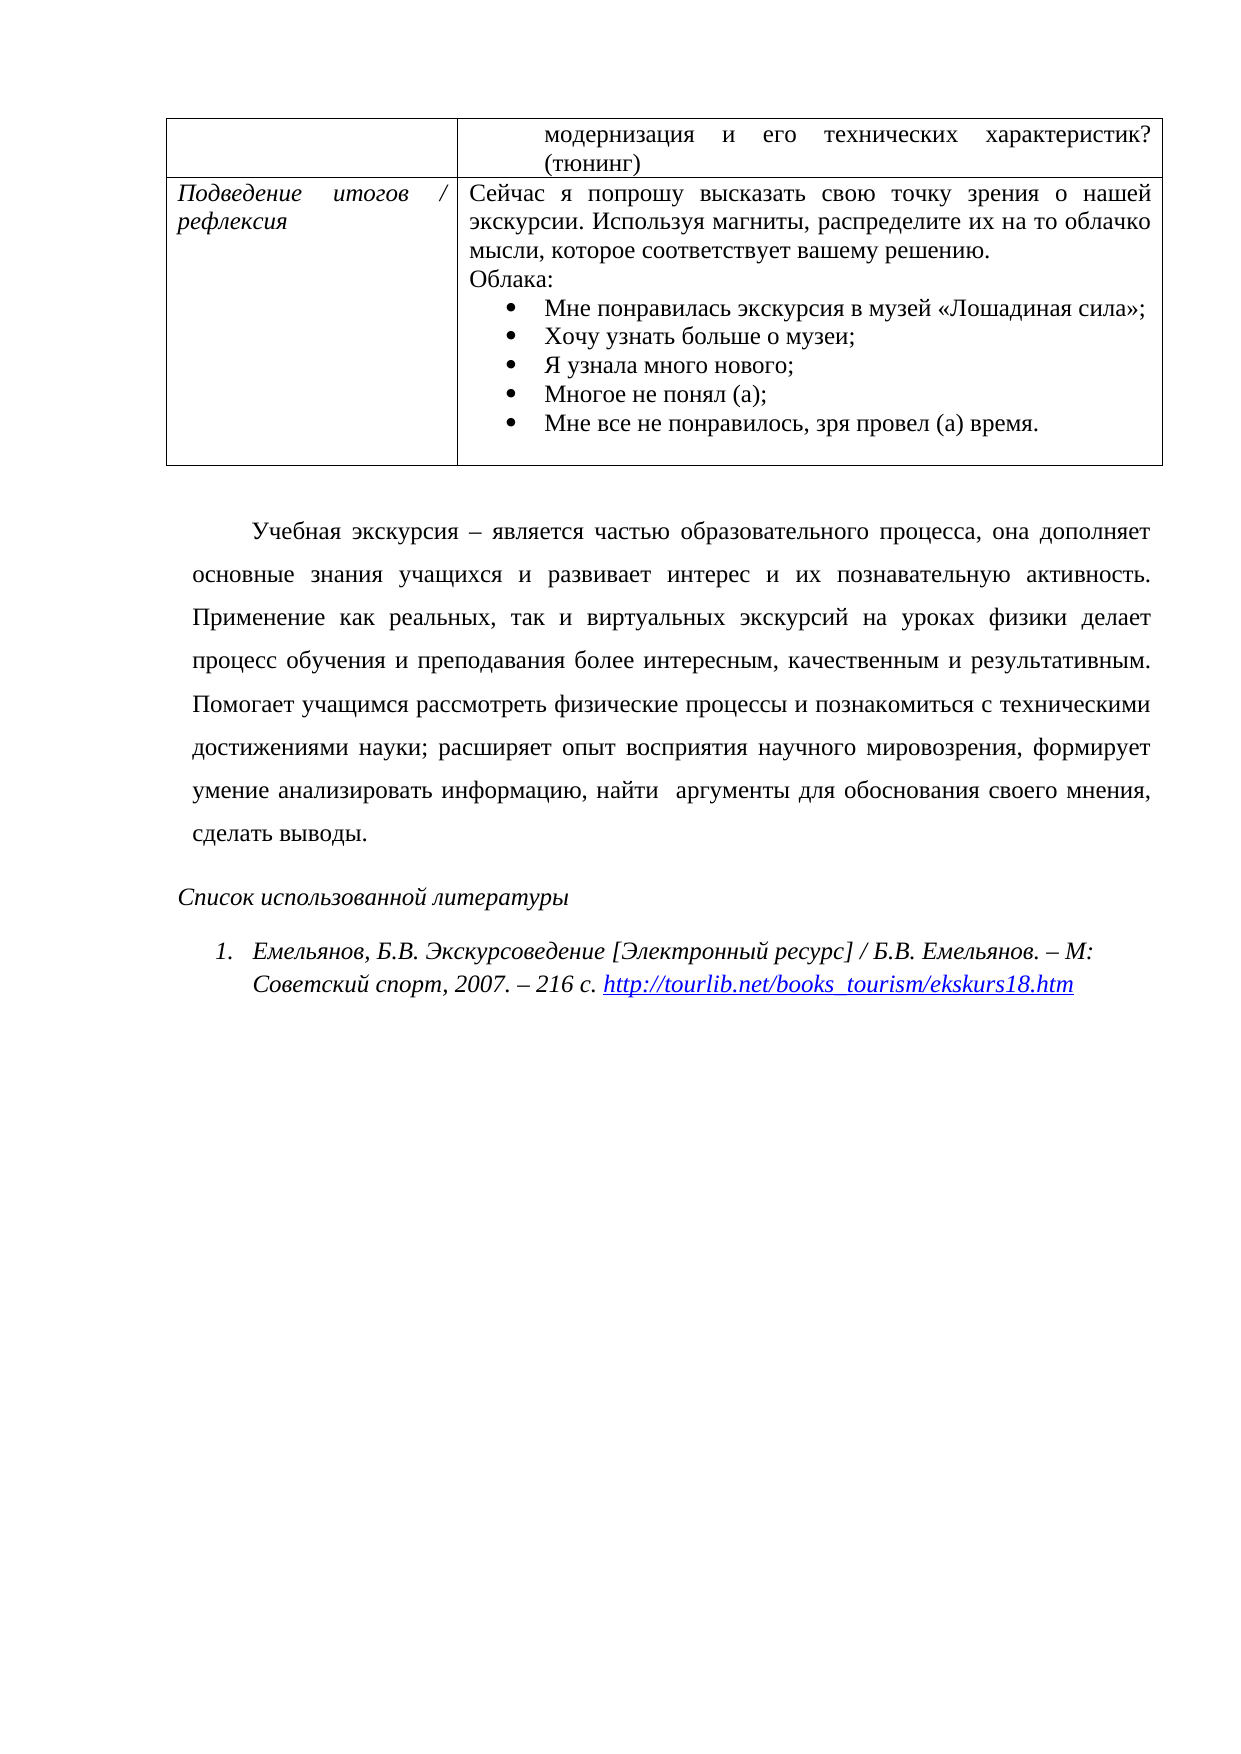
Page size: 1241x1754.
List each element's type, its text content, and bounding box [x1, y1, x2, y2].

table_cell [458, 119, 1162, 177]
text Список использованной литературы [177, 882, 1152, 911]
list Учебная экскурсия – является частью образовательного процесса, она дополняет основные знания учащихся и развивает интерес и их познавательную активность. Применение как реальных, так и виртуальных экскурсий на уроках физики делает процесс обучения и преподавания более интересным, качественным и результативным. Помогает учащимся рассмотреть физические процессы и познакомиться с техническими достижениями науки; расширяет опыт восприятия научного мировозрения, формирует умение анализировать информацию, найти аргументы для обоснования своего мнения, сделать выводы. [192, 516, 1152, 847]
table_cell Подведение итогов / рефлексия [167, 178, 457, 465]
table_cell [167, 119, 457, 177]
list Емельянов, Б.В. Экскурсоведение [Электронный ресурс] / Б.В. Емельянов. – М: Советский спорт, 2007. – 216 с. http://tourlib.net/books_tourism/ekskurs18.htm [215, 936, 1152, 998]
table_cell Сейчас я попрошу высказать свою точку зрения о нашей экскурсии. Используя магниты, распределите их на то облачко мысли, которое соответствует вашему решению. Облака: Мне понравилась экскурсия в музей «Лошадиная сила»; Хочу узнать больше о музеи; Я узнала много нового; Многое не понял (а); Мне все не понравилось, зря провел (а) время. [458, 178, 1162, 465]
